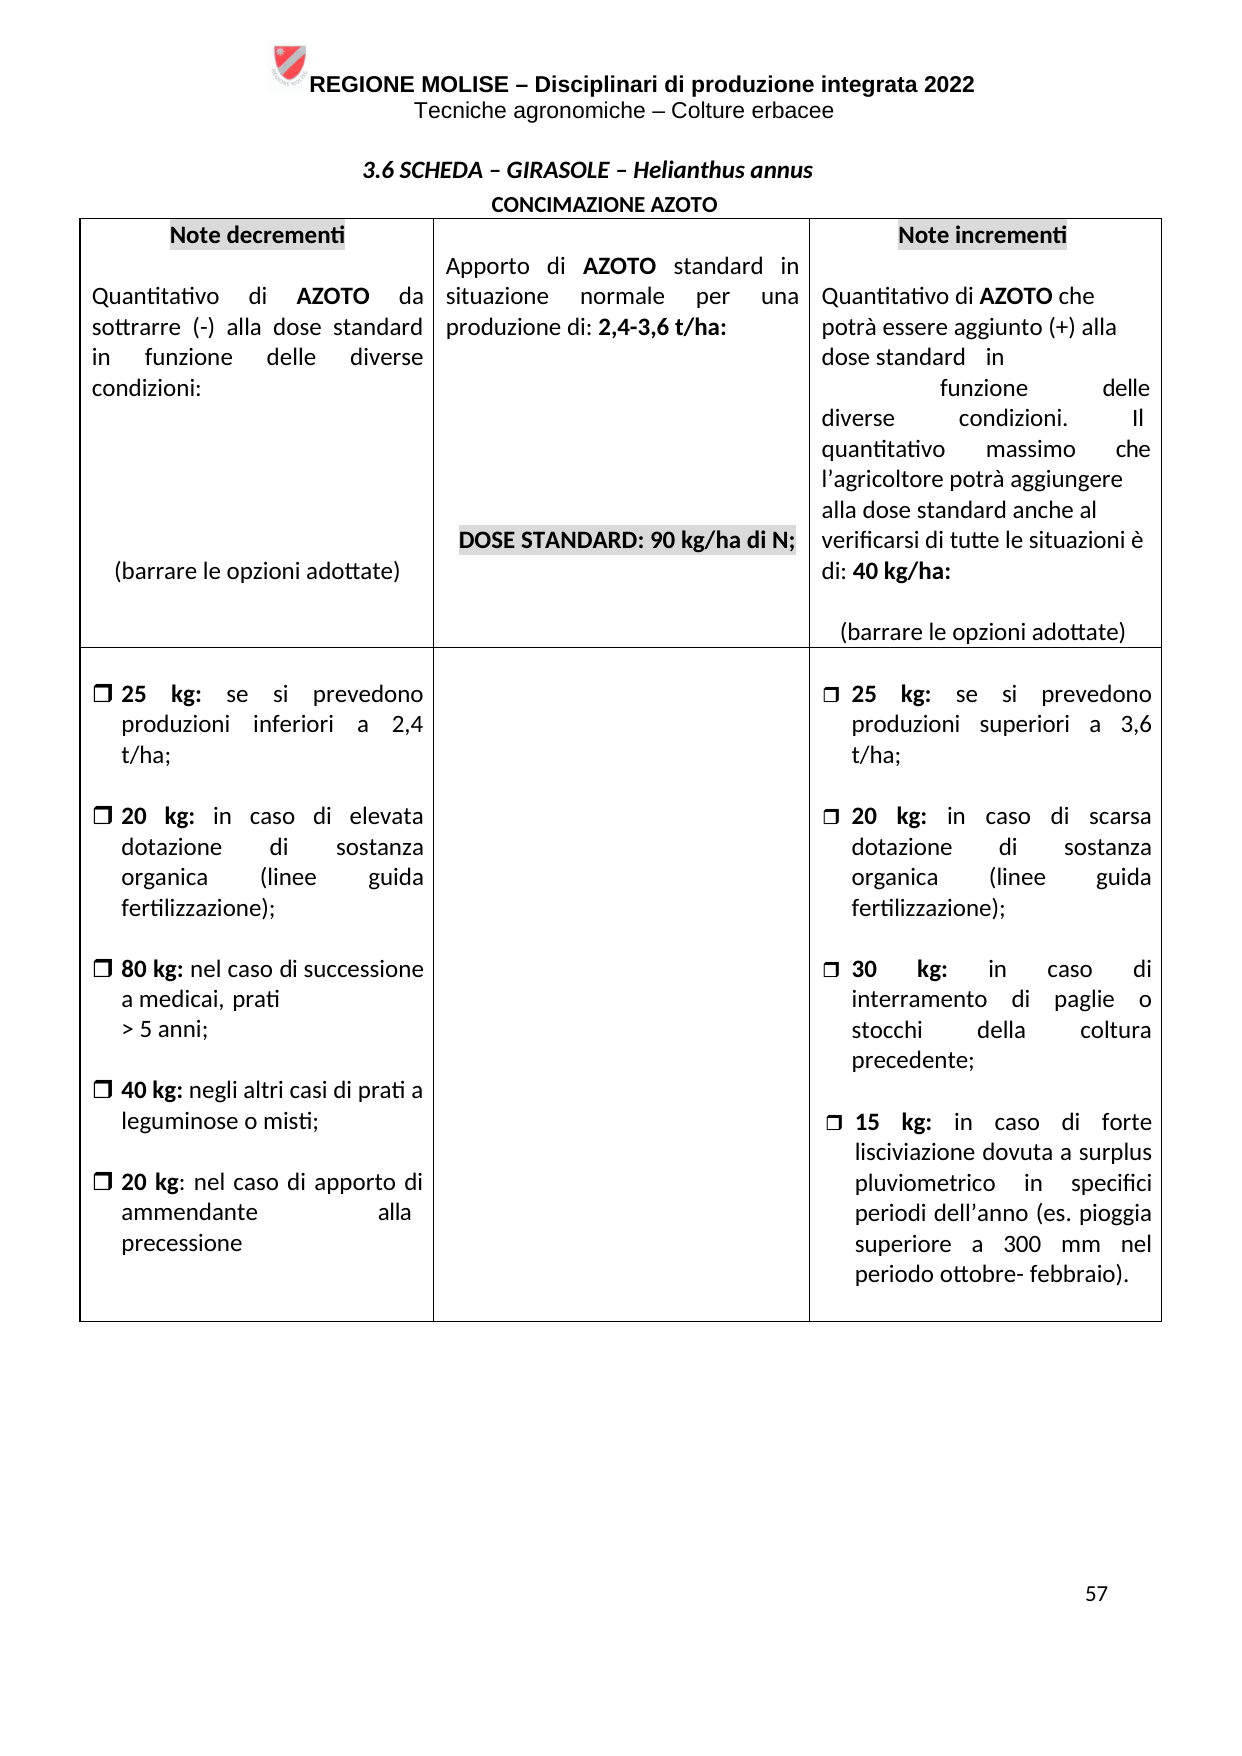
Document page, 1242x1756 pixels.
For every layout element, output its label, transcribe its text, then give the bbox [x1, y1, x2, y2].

table_cell 25 kg: se si prevedono produzioni inferiori a 2,4 t/ha; 20 kg: in caso di elevata dotazione di sostanza organica (linee guida fertilizzazione); 80 kg: nel caso di successione a medicai, prati > 5 anni; 40 kg: negli altri casi di prati a leguminose o misti; 20 kg: nel caso di apporto di ammendante alla precessione [81, 648, 433, 1321]
table_header Note incrementi Quantitativo di AZOTO che potrà essere aggiunto (+) alla dose standard in funzione delle diverse condizioni. Il quantitativo massimo che l’agricoltore potrà aggiungere alla dose standard anche al verificarsi di tutte le situazioni è di: 40 kg/ha: (barrare le opzioni adottate) [810, 219, 1161, 647]
table_cell [434, 648, 809, 1321]
table_cell 25 kg: se si prevedono produzioni superiori a 3,6 t/ha; 20 kg: in caso di scarsa dotazione di sostanza organica (linee guida fertilizzazione); 30 kg: in caso di interramento di paglie o stocchi della coltura precedente; 15 kg: in caso di forte lisciviazione dovuta a surplus pluviometrico in specifici periodi dell’anno (es. pioggia superiore a 300 mm nel periodo ottobre- febbraio). [810, 648, 1161, 1321]
table_header Apporto di AZOTO standard in situazione normale per una produzione di: 2,4-3,6 t/ha: DOSE STANDARD: 90 kg/ha di N; [434, 219, 809, 647]
table_header Note decrementi Quantitativo di AZOTO da sottrarre (-) alla dose standard in funzione delle diverse condizioni: (barrare le opzioni adottate) [81, 219, 433, 647]
subtitle 3.6 SCHEDA – GIRASOLE – Helianthus annus [118, 154, 1059, 185]
text CONCIMAZIONE AZOTO [314, 190, 894, 218]
